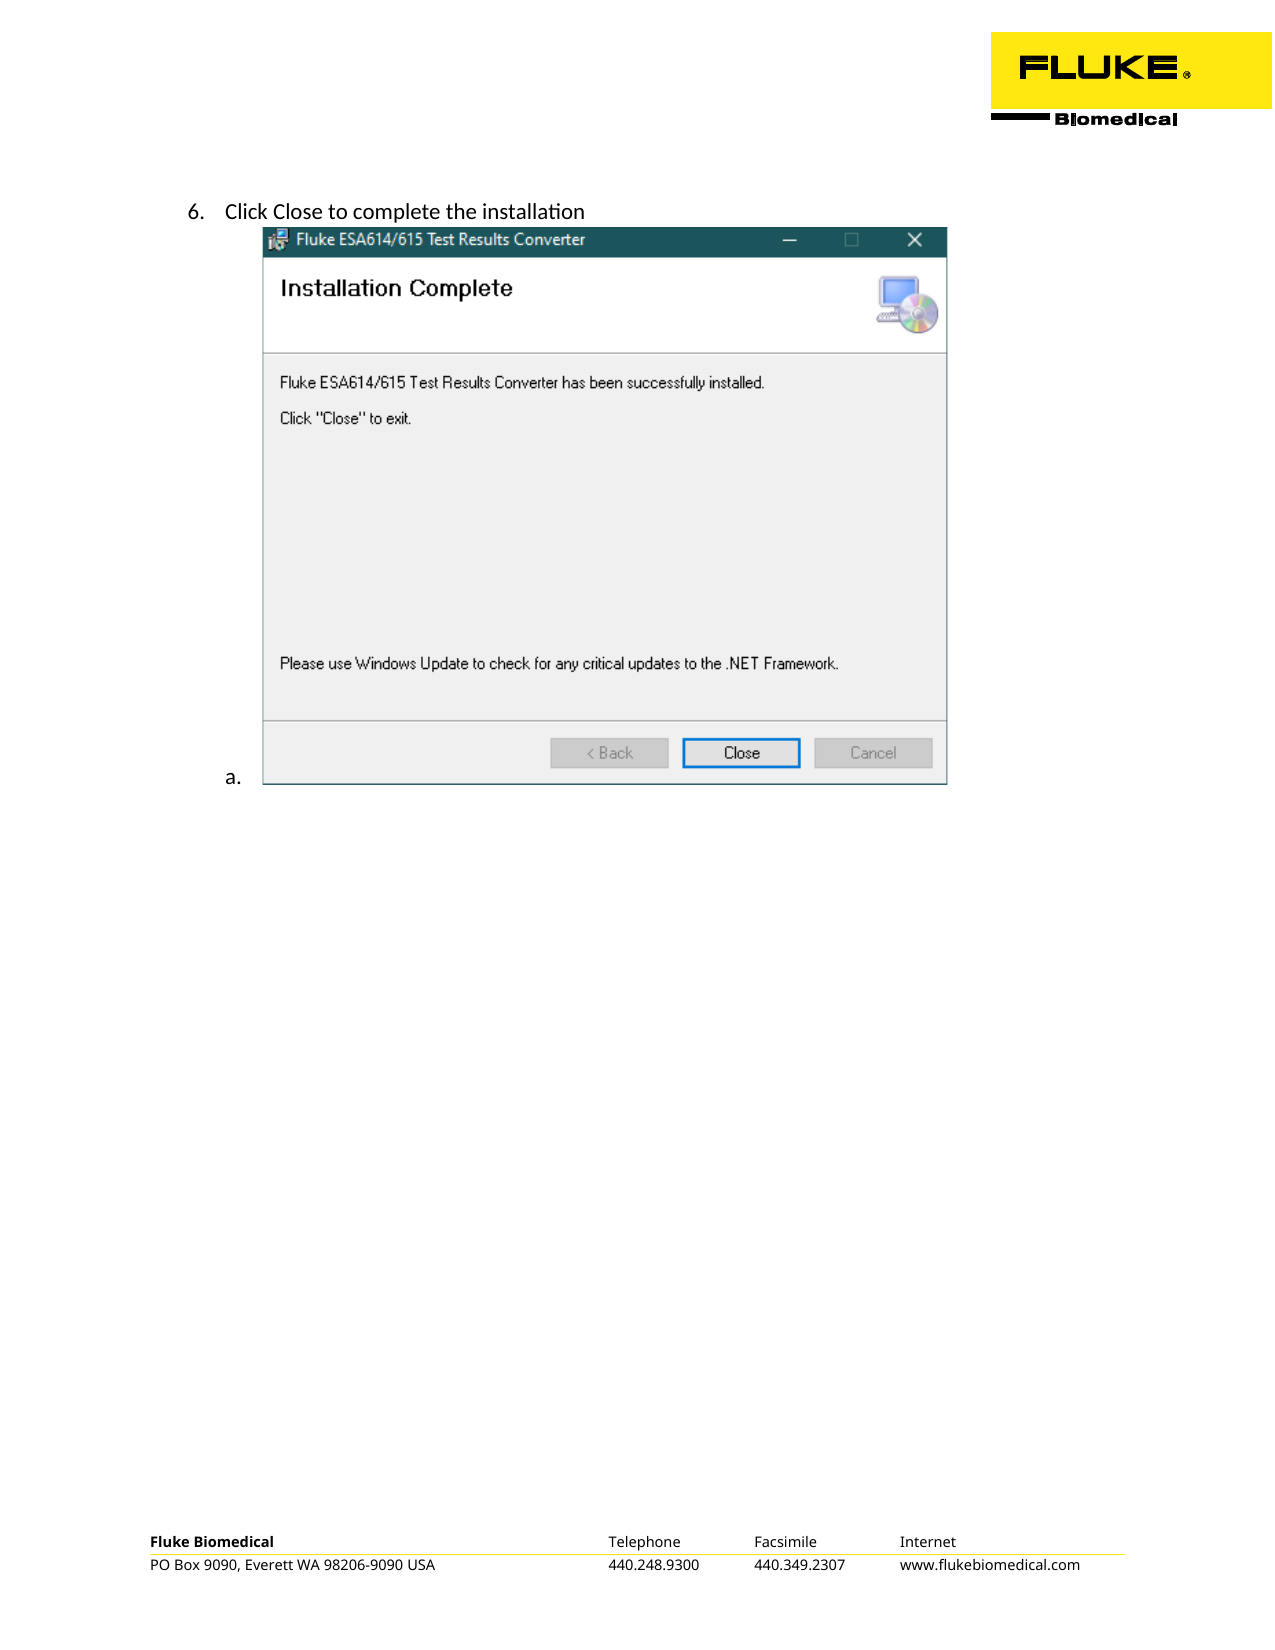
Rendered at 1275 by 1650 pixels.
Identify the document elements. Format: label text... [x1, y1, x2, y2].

picture [262, 227, 948, 785]
list Click Close to complete the installation [187, 197, 1125, 225]
